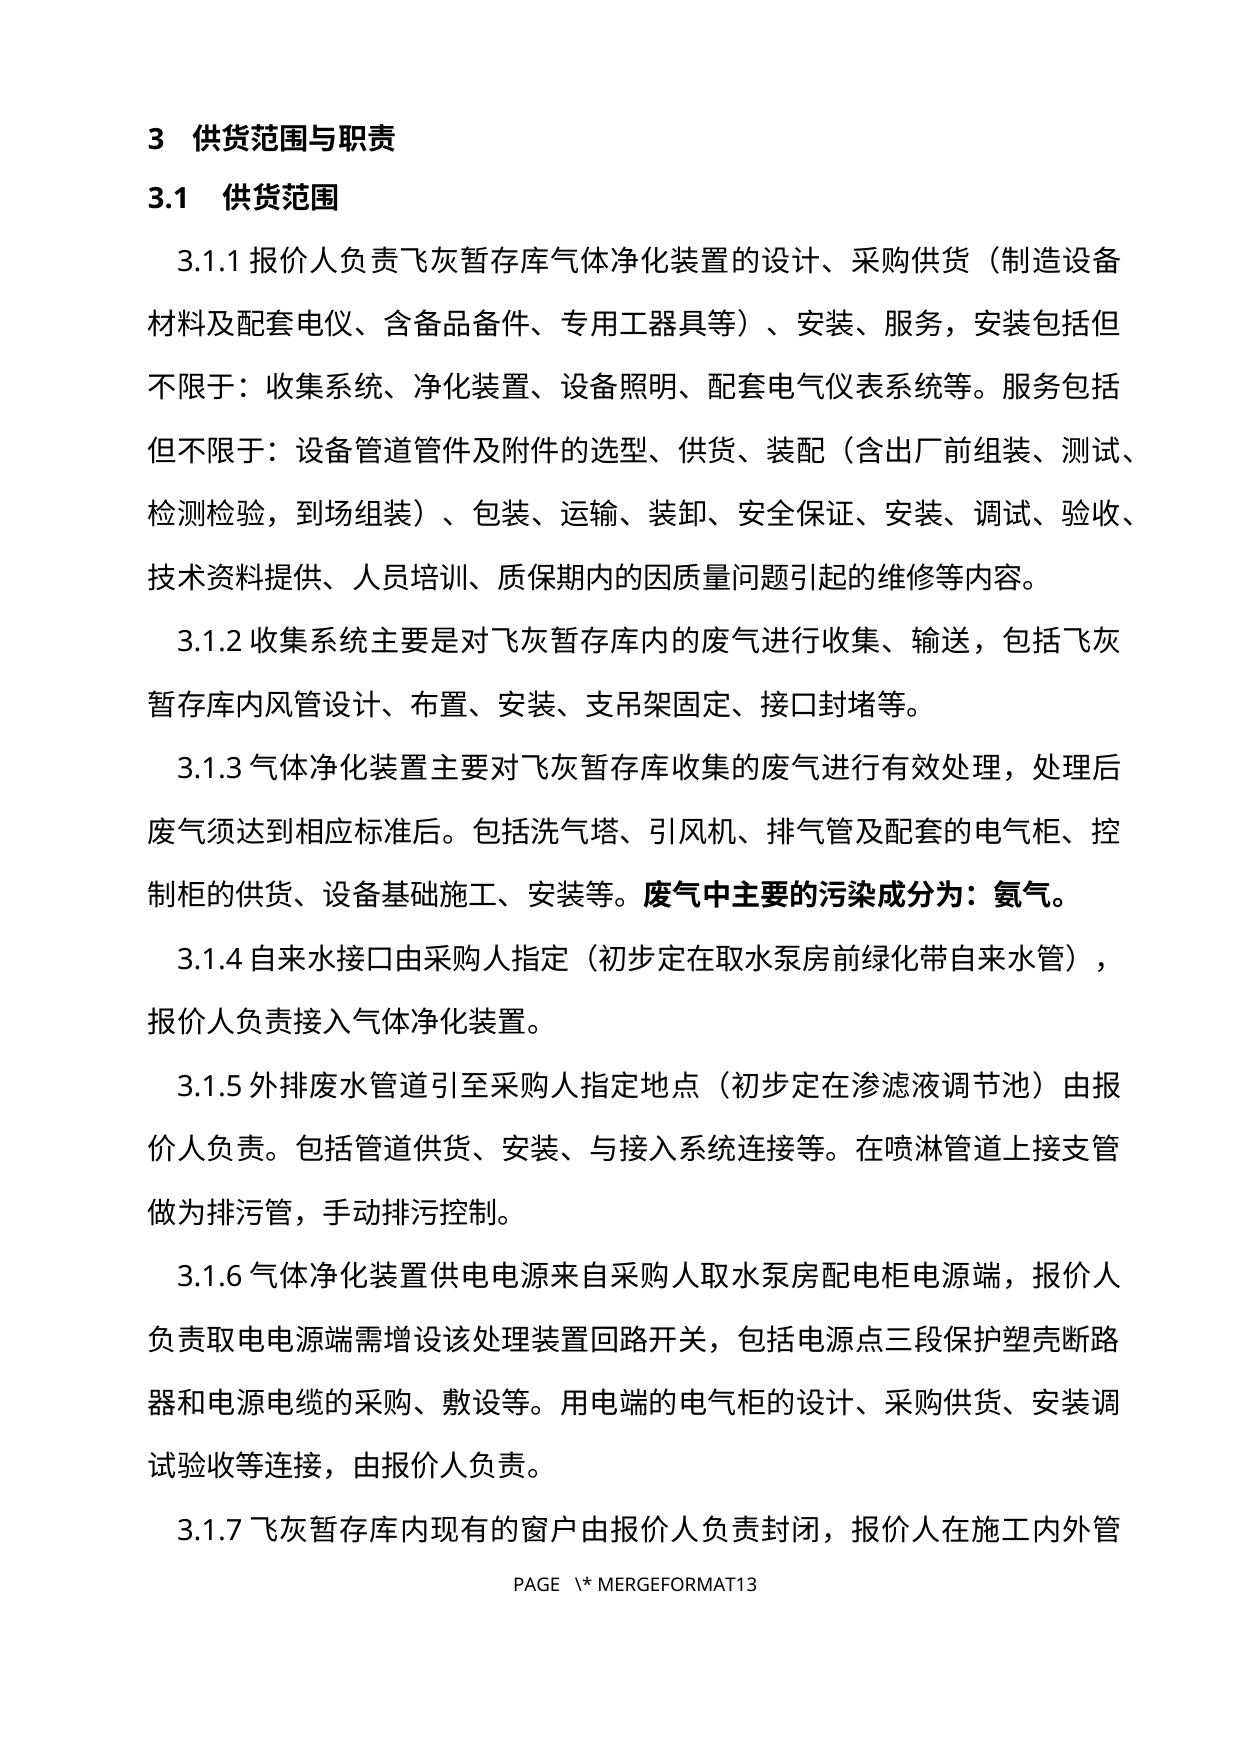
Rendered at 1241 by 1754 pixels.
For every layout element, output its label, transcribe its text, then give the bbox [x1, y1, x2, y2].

text 3.1.1报价人负责飞灰暂存库气体净化装置的设计、采购供货（制造设备材料及配套电仪、含备品备件、专用工器具等）、安装、服务，安装包括但不限于：收集系统、净化装置、设备照明、配套电气仪表系统等。服务包括但不限于：设备管道管件及附件的选型、供货、装配（含出厂前组装、测试、检测检验，到场组装）、包装、运输、装卸、安全保证、安装、调试、验收、技术资料提供、人员培训、质保期内的因质量问题引起的维修等内容。 [148, 237, 1122, 597]
text 3.1.6气体净化装置供电电源来自采购人取水泵房配电柜电源端，报价人负责取电电源端需增设该处理装置回路开关，包括电源点三段保护塑壳断路器和电源电缆的采购、敷设等。用电端的电气柜的设计、采购供货、安装调试验收等连接，由报价人负责。 [148, 1253, 1122, 1485]
text 3.1.2收集系统主要是对飞灰暂存库内的废气进行收集、输送，包括飞灰暂存库内风管设计、布置、安装、支吊架固定、接口封堵等。 [148, 618, 1122, 724]
list 供货范围 [148, 178, 1122, 217]
text 3.1.3气体净化装置主要对飞灰暂存库收集的废气进行有效处理，处理后废气须达到相应标准后。包括洗气塔、引风机、排气管及配套的电气柜、控制柜的供货、设备基础施工、安装等。废气中主要的污染成分为：氨气。 [148, 745, 1122, 914]
list 供货范围与职责 [148, 118, 1122, 158]
text 3.1.4自来水接口由采购人指定（初步定在取水泵房前绿化带自来水管），报价人负责接入气体净化装置。 [148, 935, 1122, 1041]
text 3.1.5外排废水管道引至采购人指定地点（初步定在渗滤液调节池）由报价人负责。包括管道供货、安装、与接入系统连接等。在喷淋管道上接支管做为排污管，手动排污控制。 [148, 1062, 1122, 1231]
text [148, 1506, 1122, 1549]
